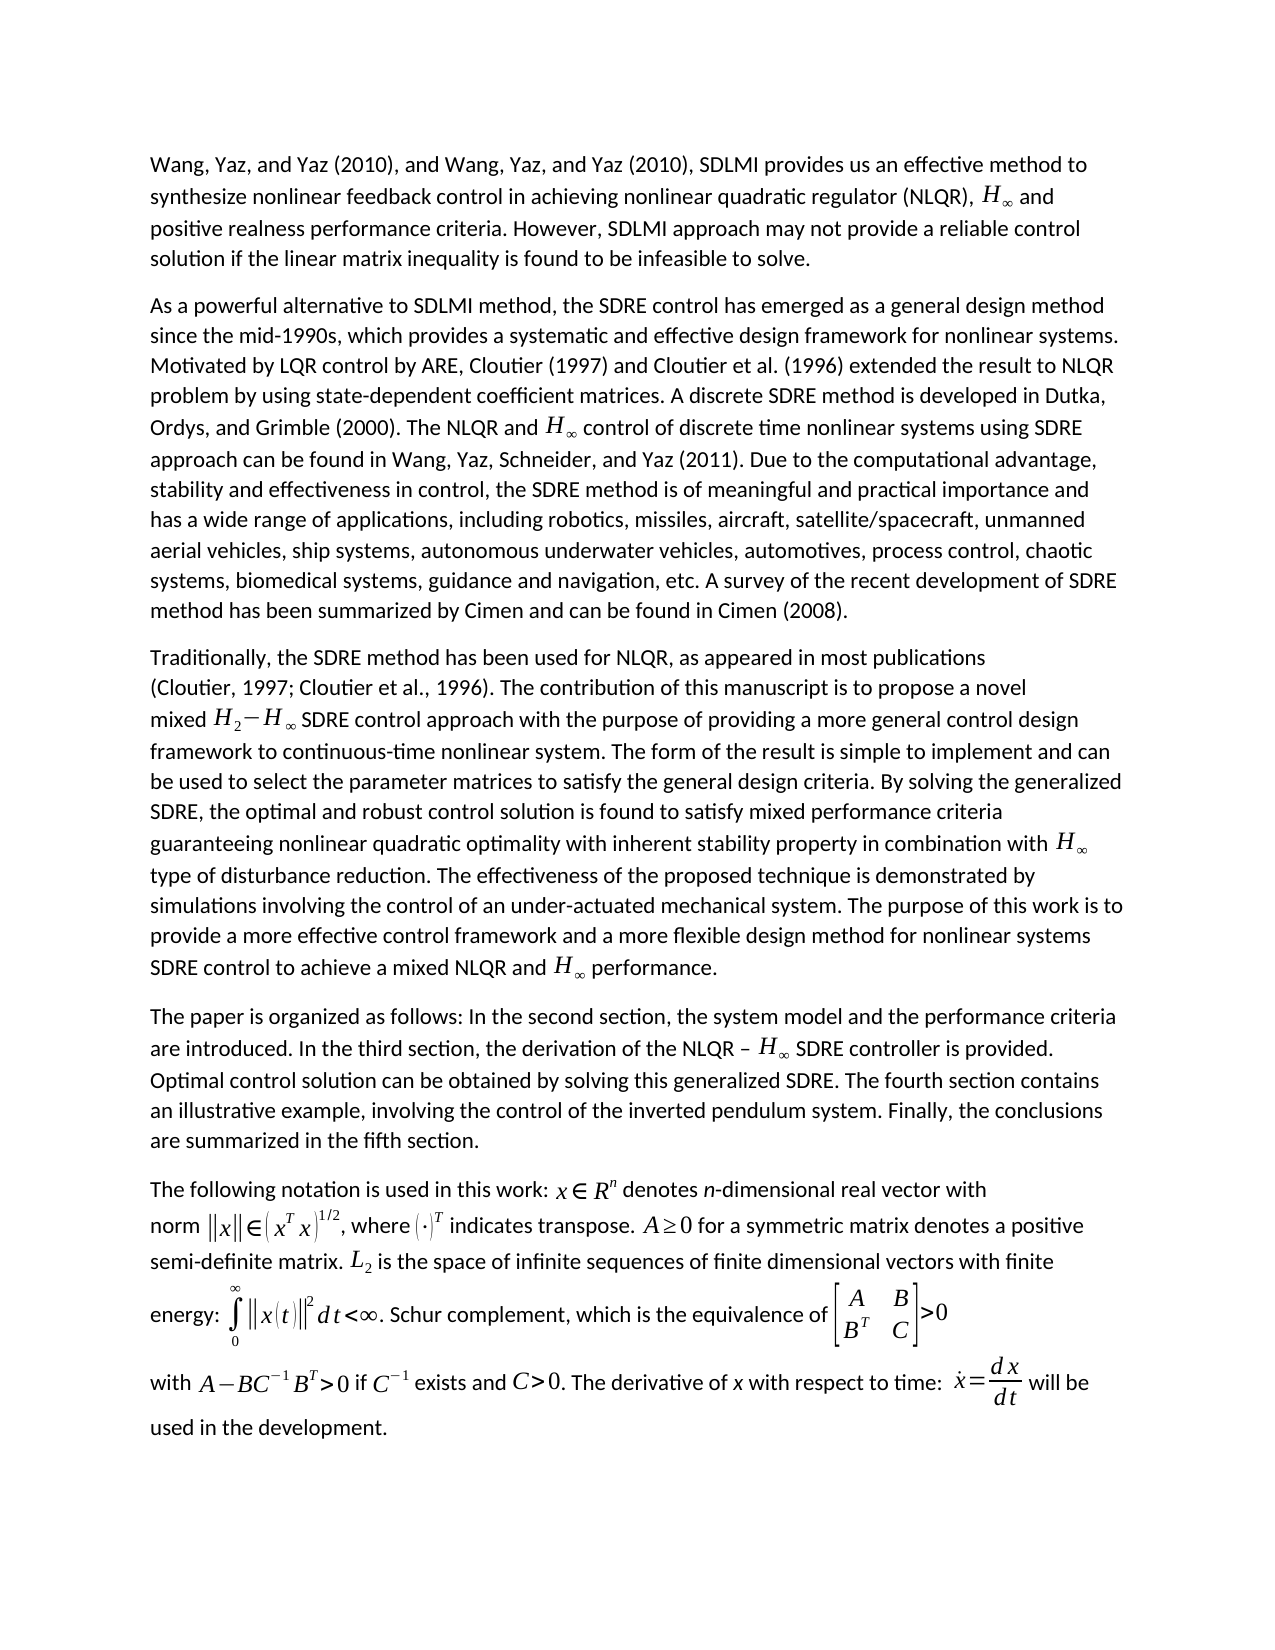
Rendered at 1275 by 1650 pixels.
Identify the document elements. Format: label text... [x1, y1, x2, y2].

text As a powerful alternative to SDLMI method, the SDRE control has emerged as a general design method since the mid-1990s, which provides a systematic and effective design framework for nonlinear systems. Motivated by LQR control by ARE, Cloutier (1997) and Cloutier et al. (1996) extended the result to NLQR problem by using state-dependent coefficient matrices. A discrete SDRE method is developed in Dutka, Ordys, and Grimble (2000). The NLQR and control of discrete time nonlinear systems using SDRE approach can be found in Wang, Yaz, Schneider, and Yaz (2011). Due to the computational advantage, stability and effectiveness in control, the SDRE method is of meaningful and practical importance and has a wide range of applications, including robotics, missiles, aircraft, satellite/spacecraft, unmanned aerial vehicles, ship systems, autonomous underwater vehicles, automotives, process control, chaotic systems, biomedical systems, guidance and navigation, etc. A survey of the recent development of SDRE method has been summarized by Cimen and can be found in Cimen (2008). [150, 291, 1125, 624]
text Traditionally, the SDRE method has been used for NLQR, as appeared in most publications (Cloutier, 1997; Cloutier et al., 1996). The contribution of this manuscript is to propose a novel mixed SDRE control approach with the purpose of providing a more general control design framework to continuous-time nonlinear system. The form of the result is simple to implement and can be used to select the parameter matrices to satisfy the general design criteria. By solving the generalized SDRE, the optimal and robust control solution is found to satisfy mixed performance criteria guaranteeing nonlinear quadratic optimality with inherent stability property in combination with type of disturbance reduction. The effectiveness of the proposed technique is demonstrated by simulations involving the control of an under-actuated mechanical system. The purpose of this work is to provide a more effective control framework and a more flexible design method for nonlinear systems SDRE control to achieve a mixed NLQR and performance. [150, 643, 1125, 983]
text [150, 150, 1125, 272]
text The paper is organized as follows: In the second section, the system model and the performance criteria are introduced. In the third section, the derivation of the NLQR – SDRE controller is provided. Optimal control solution can be obtained by solving this generalized SDRE. The fourth section contains an illustrative example, involving the control of the inverted pendulum system. Finally, the conclusions are summarized in the fifth section. [150, 1002, 1125, 1154]
text The following notation is used in this work: denotes n-dimensional real vector with norm , where indicates transpose. for a symmetric matrix denotes a positive semi-definite matrix. is the space of infinite sequences of finite dimensional vectors with finite energy: . Schur complement, which is the equivalence of with if exists and . The derivative of x with respect to time: will be used in the development. [150, 1173, 1125, 1441]
